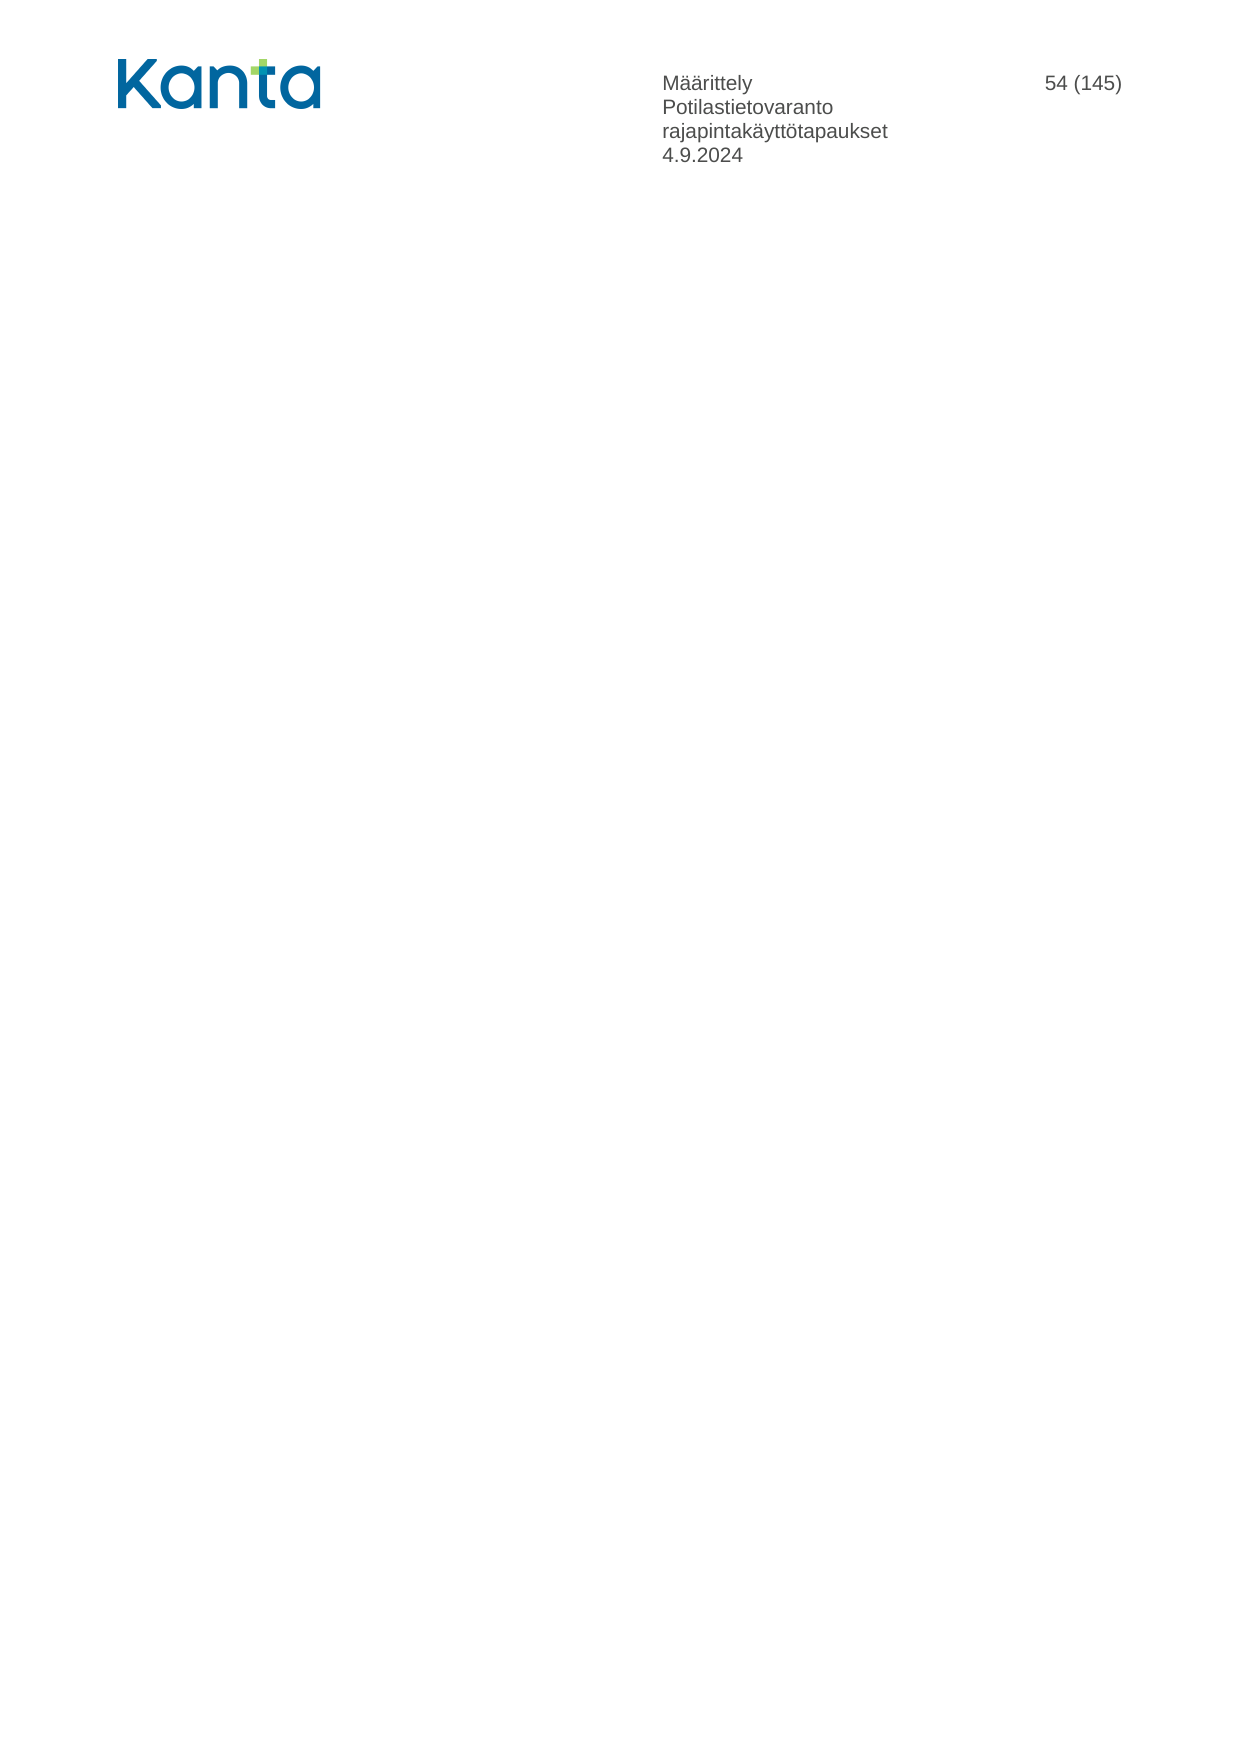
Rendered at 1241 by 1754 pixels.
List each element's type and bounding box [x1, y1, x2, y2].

picture [118, 59, 321, 109]
